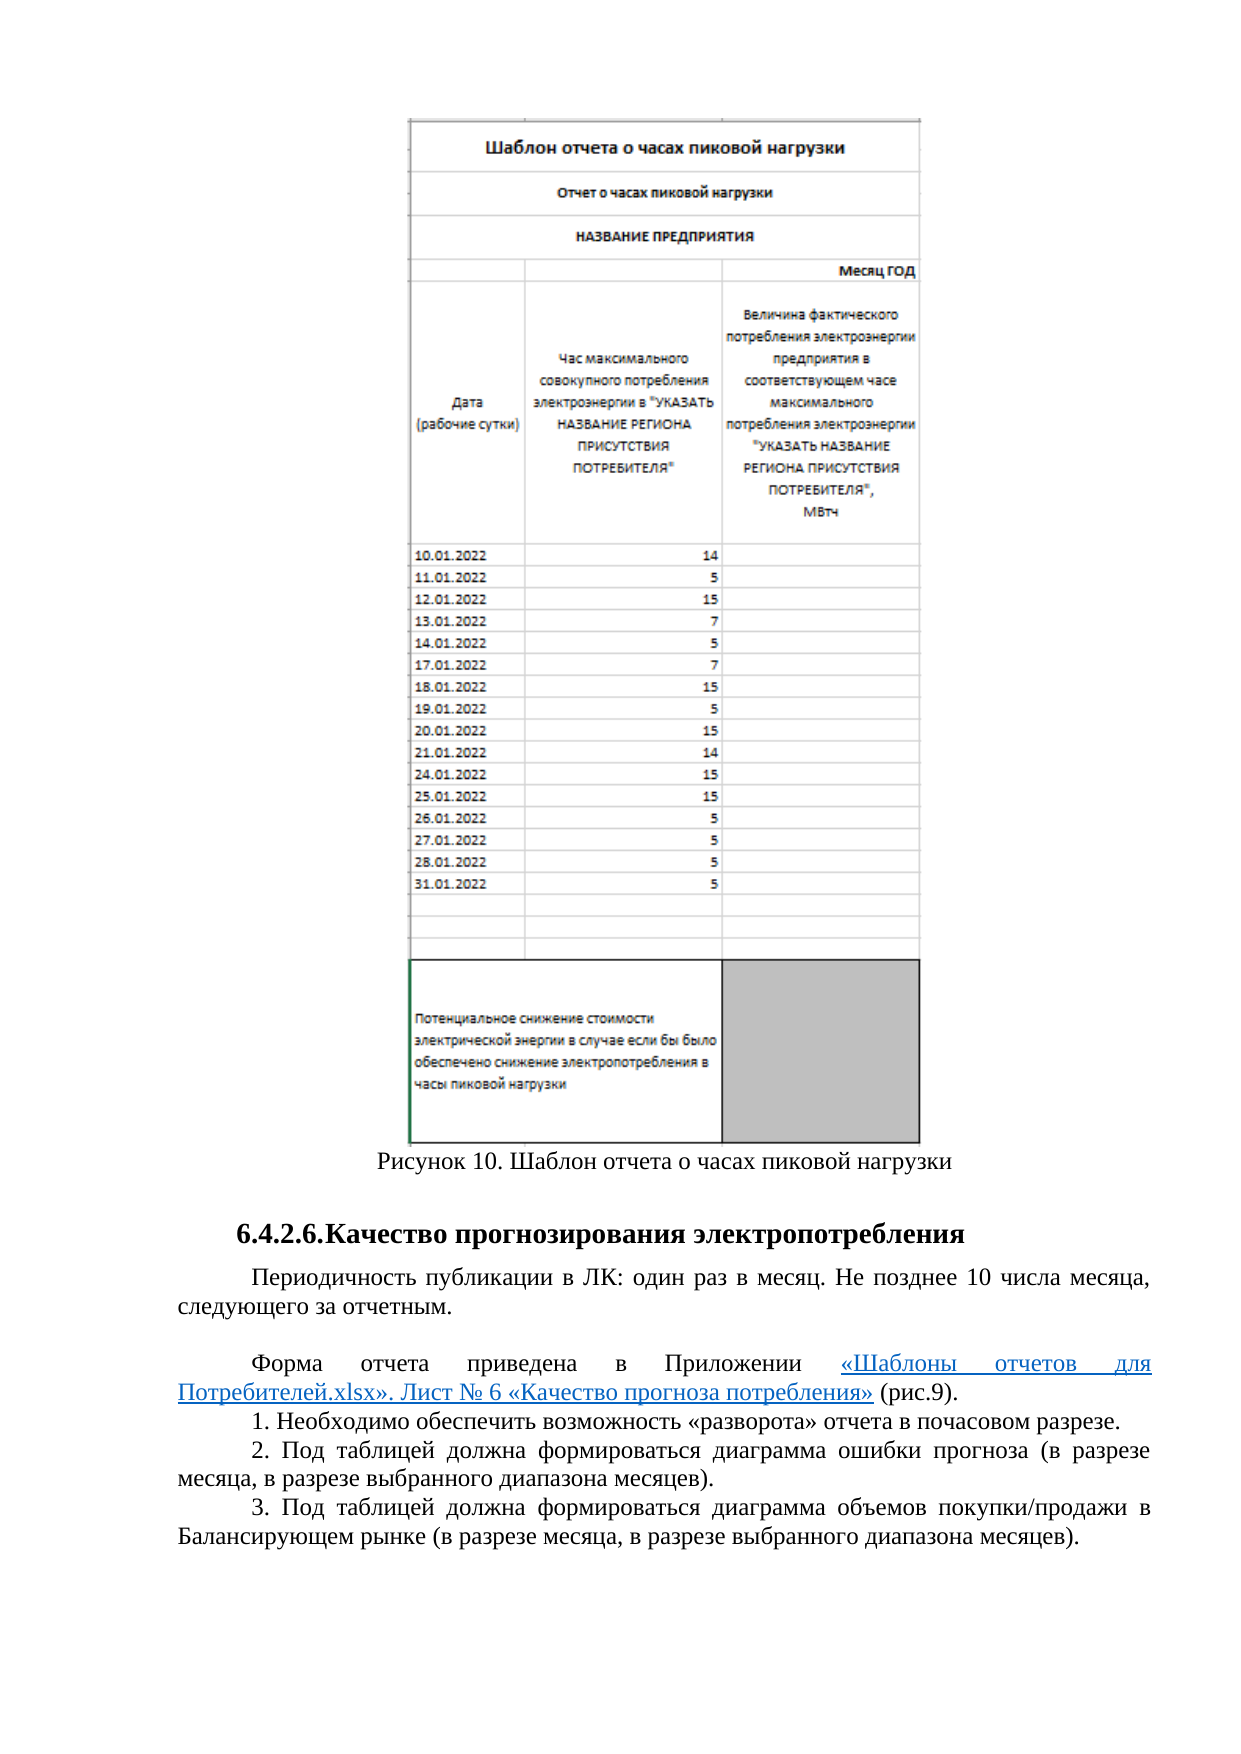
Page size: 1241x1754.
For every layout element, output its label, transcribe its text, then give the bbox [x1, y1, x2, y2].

list 3. Под таблицей должна формироваться диаграмма объемов покупки/продажи в Балансирующем рынке (в разрезе месяца, в разрезе выбранного диапазона месяцев). [177, 1492, 1152, 1550]
list 2. Под таблицей должна формироваться диаграмма ошибки прогноза (в разрезе месяца, в разрезе выбранного диапазона месяцев). [177, 1435, 1152, 1492]
list Периодичность публикации в ЛК: один раз в месяц. Не позднее 10 числа месяца, следующего за отчетным. [177, 1262, 1152, 1320]
list Форма отчета приведена в Приложении «Шаблоны отчетов для Потребителей.xlsx». Лист № 6 «Качество прогноза потребления» (рис.9). [177, 1348, 1152, 1406]
list 1. Необходимо обеспечить возможность «разворота» отчета в почасовом разрезе. [177, 1406, 1152, 1435]
subtitle Качество прогнозирования электропотребления [177, 1216, 1152, 1250]
picture [407, 118, 922, 1147]
